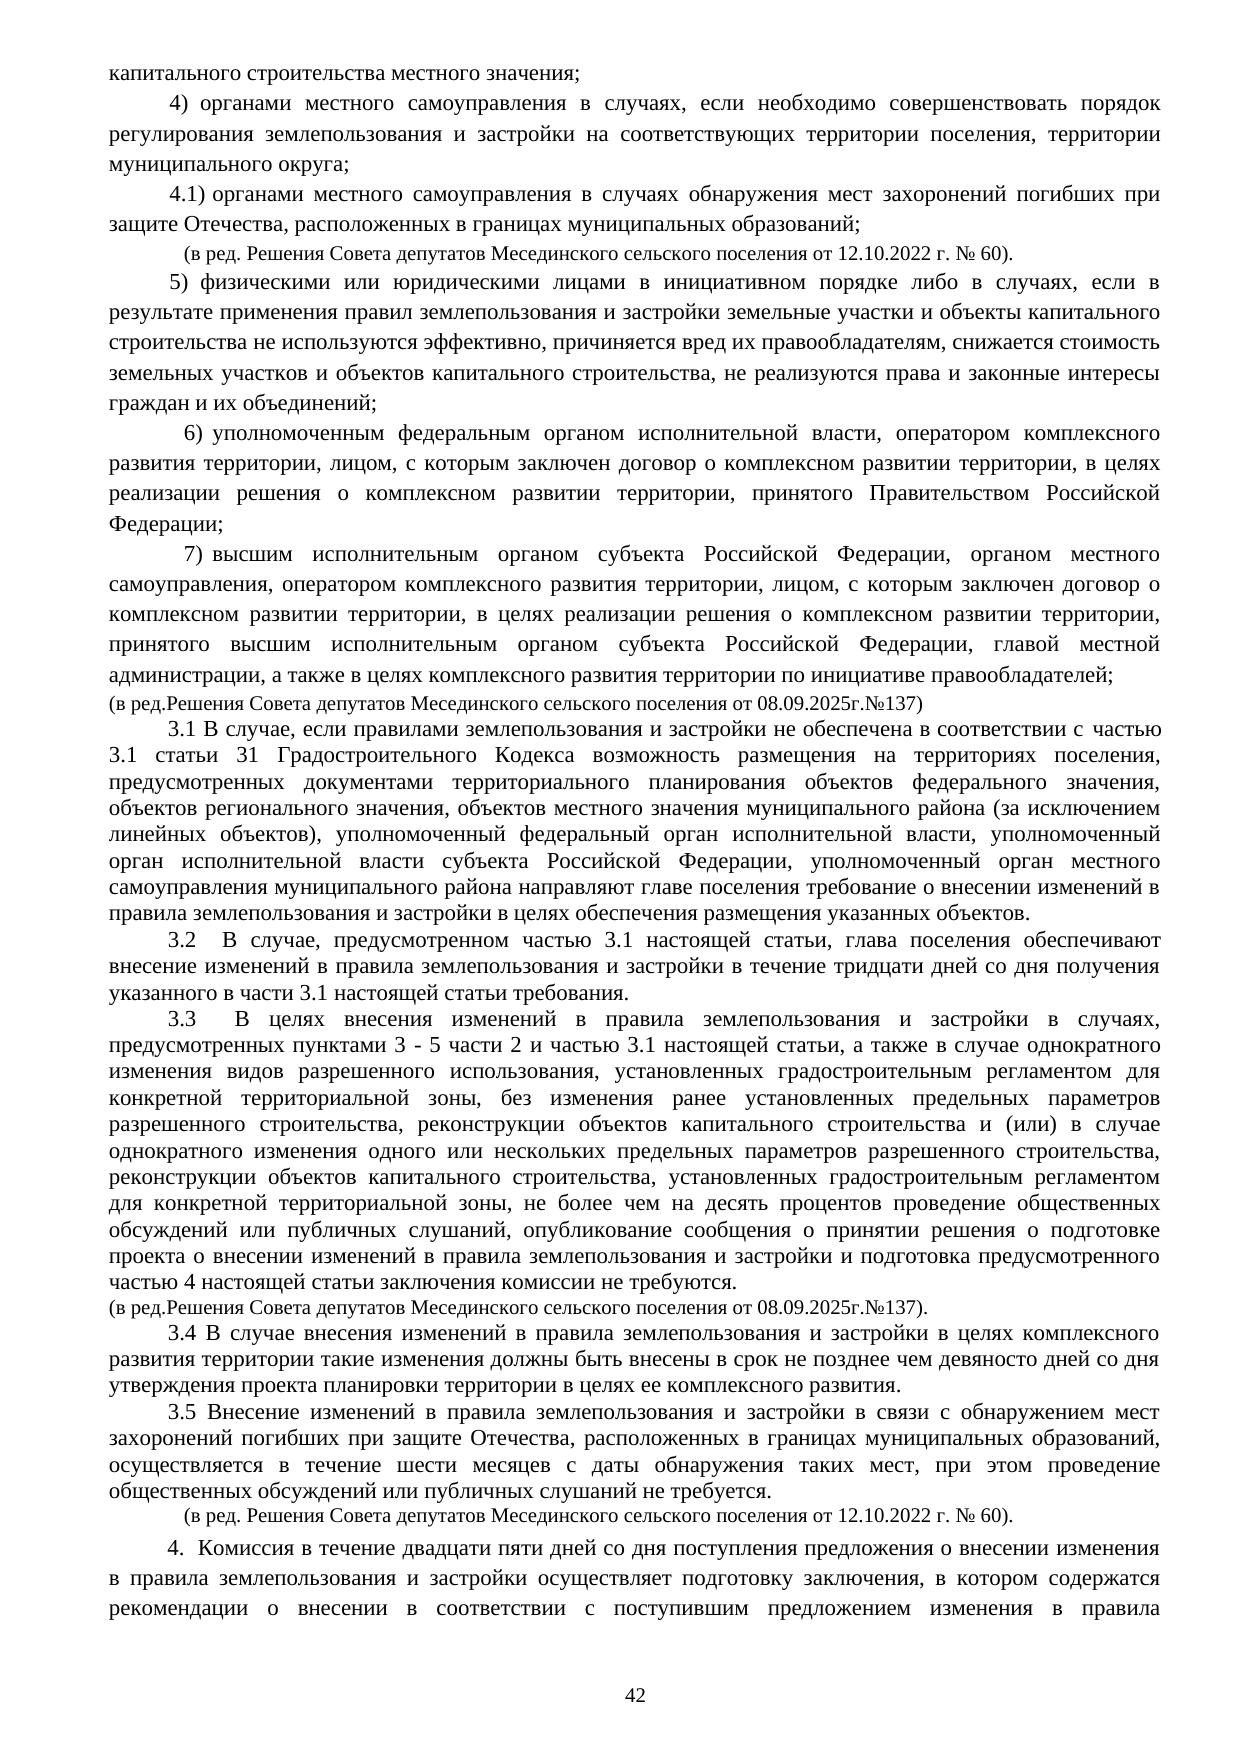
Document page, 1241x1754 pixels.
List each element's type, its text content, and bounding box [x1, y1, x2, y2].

text 3.1 В случае, если правилами землепользования и застройки не обеспечена в соответствии с частью 3.1 статьи 31 Градостроительного Кодекса возможность размещения на территориях поселения, предусмотренных документами территориального планирования объектов федерального значения, объектов регионального значения, объектов местного значения муниципального района (за исключением линейных объектов), уполномоченный федеральный орган исполнительной власти, уполномоченный орган исполнительной власти субъекта Российской Федерации, уполномоченный орган местного самоуправления муниципального района направляют главе поселения требование о внесении изменений в правила землепользования и застройки в целях обеспечения размещения указанных объектов. [109, 715, 1162, 926]
text 3.2 В случае, предусмотренном частью 3.1 настоящей статьи, глава поселения обеспечивают внесение изменений в правила землепользования и застройки в течение тридцати дней со дня получения указанного в части 3.1 настоящей статьи требования. [109, 926, 1162, 1005]
text (в ред.Решения Совета депутатов Месединского сельского поселения от 08.09.2025г.№137) [109, 691, 1162, 715]
text (в ред. Решения Совета депутатов Месединского сельского поселения от 12.10.2022 г. № 60). [109, 240, 1162, 264]
list физическими или юридическими лицами в инициативном порядке либо в случаях, если в результате применения правил землепользования и застройки земельные участки и объекты капитального строительства не используются эффективно, причиняется вред их правообладателям, снижается стоимость земельных участков и объектов капитального строительства, не реализуются права и законные интересы граждан и их объединений; [109, 268, 1162, 415]
list органами местного самоуправления в случаях, если необходимо совершенствовать порядок регулирования землепользования и застройки на соответствующих территории поселения, территории муниципального округа; [109, 89, 1162, 176]
list уполномоченным федеральным органом исполнительной власти, оператором комплексного развития территории, лицом, с которым заключен договор о комплексном развитии территории, в целях реализации решения о комплексном развитии территории, принятого Правительством Российской Федерации; [109, 419, 1162, 536]
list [109, 59, 1162, 86]
text (в ред.Решения Совета депутатов Месединского сельского поселения от 08.09.2025г.№137). [109, 1295, 1162, 1319]
text 3.3 В целях внесения изменений в правила землепользования и застройки в случаях, предусмотренных пунктами 3 - 5 части 2 и частью 3.1 настоящей статьи, а также в случае однократного изменения видов разрешенного использования, установленных градостроительным регламентом для конкретной территориальной зоны, без изменения ранее установленных предельных параметров разрешенного строительства, реконструкции объектов капитального строительства и (или) в случае однократного изменения одного или нескольких предельных параметров разрешенного строительства, реконструкции объектов капитального строительства, установленных градостроительным регламентом для конкретной территориальной зоны, не более чем на десять процентов проведение общественных обсуждений или публичных слушаний, опубликование сообщения о принятии решения о подготовке проекта о внесении изменений в правила землепользования и застройки и подготовка предусмотренного частью 4 настоящей статьи заключения комиссии не требуются. [109, 1005, 1162, 1295]
list высшим исполнительным органом субъекта Российской Федерации, органом местного самоуправления, оператором комплексного развития территории, лицом, с которым заключен договор о комплексном развитии территории, в целях реализации решения о комплексном развитии территории, принятого высшим исполнительным органом субъекта Российской Федерации, главой местной администрации, а также в целях комплексного развития территории по инициативе правообладателей; [109, 540, 1162, 687]
text (в ред. Решения Совета депутатов Месединского сельского поселения от 12.10.2022 г. № 60). [109, 1503, 1162, 1527]
list органами местного самоуправления в случаях обнаружения мест захоронений погибших при защите Отечества, расположенных в границах муниципальных образований; [109, 180, 1162, 237]
text 3.5 Внесение изменений в правила землепользования и застройки в связи с обнаружением мест захоронений погибших при защите Отечества, расположенных в границах муниципальных образований, осуществляется в течение шести месяцев с даты обнаружения таких мест, при этом проведение общественных обсуждений или публичных слушаний не требуется. [109, 1398, 1162, 1503]
text 3.4 В случае внесения изменений в правила землепользования и застройки в целях комплексного развития территории такие изменения должны быть внесены в срок не позднее чем девяносто дней со дня утверждения проекта планировки территории в целях ее комплексного развития. [109, 1319, 1162, 1398]
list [109, 1534, 1162, 1620]
